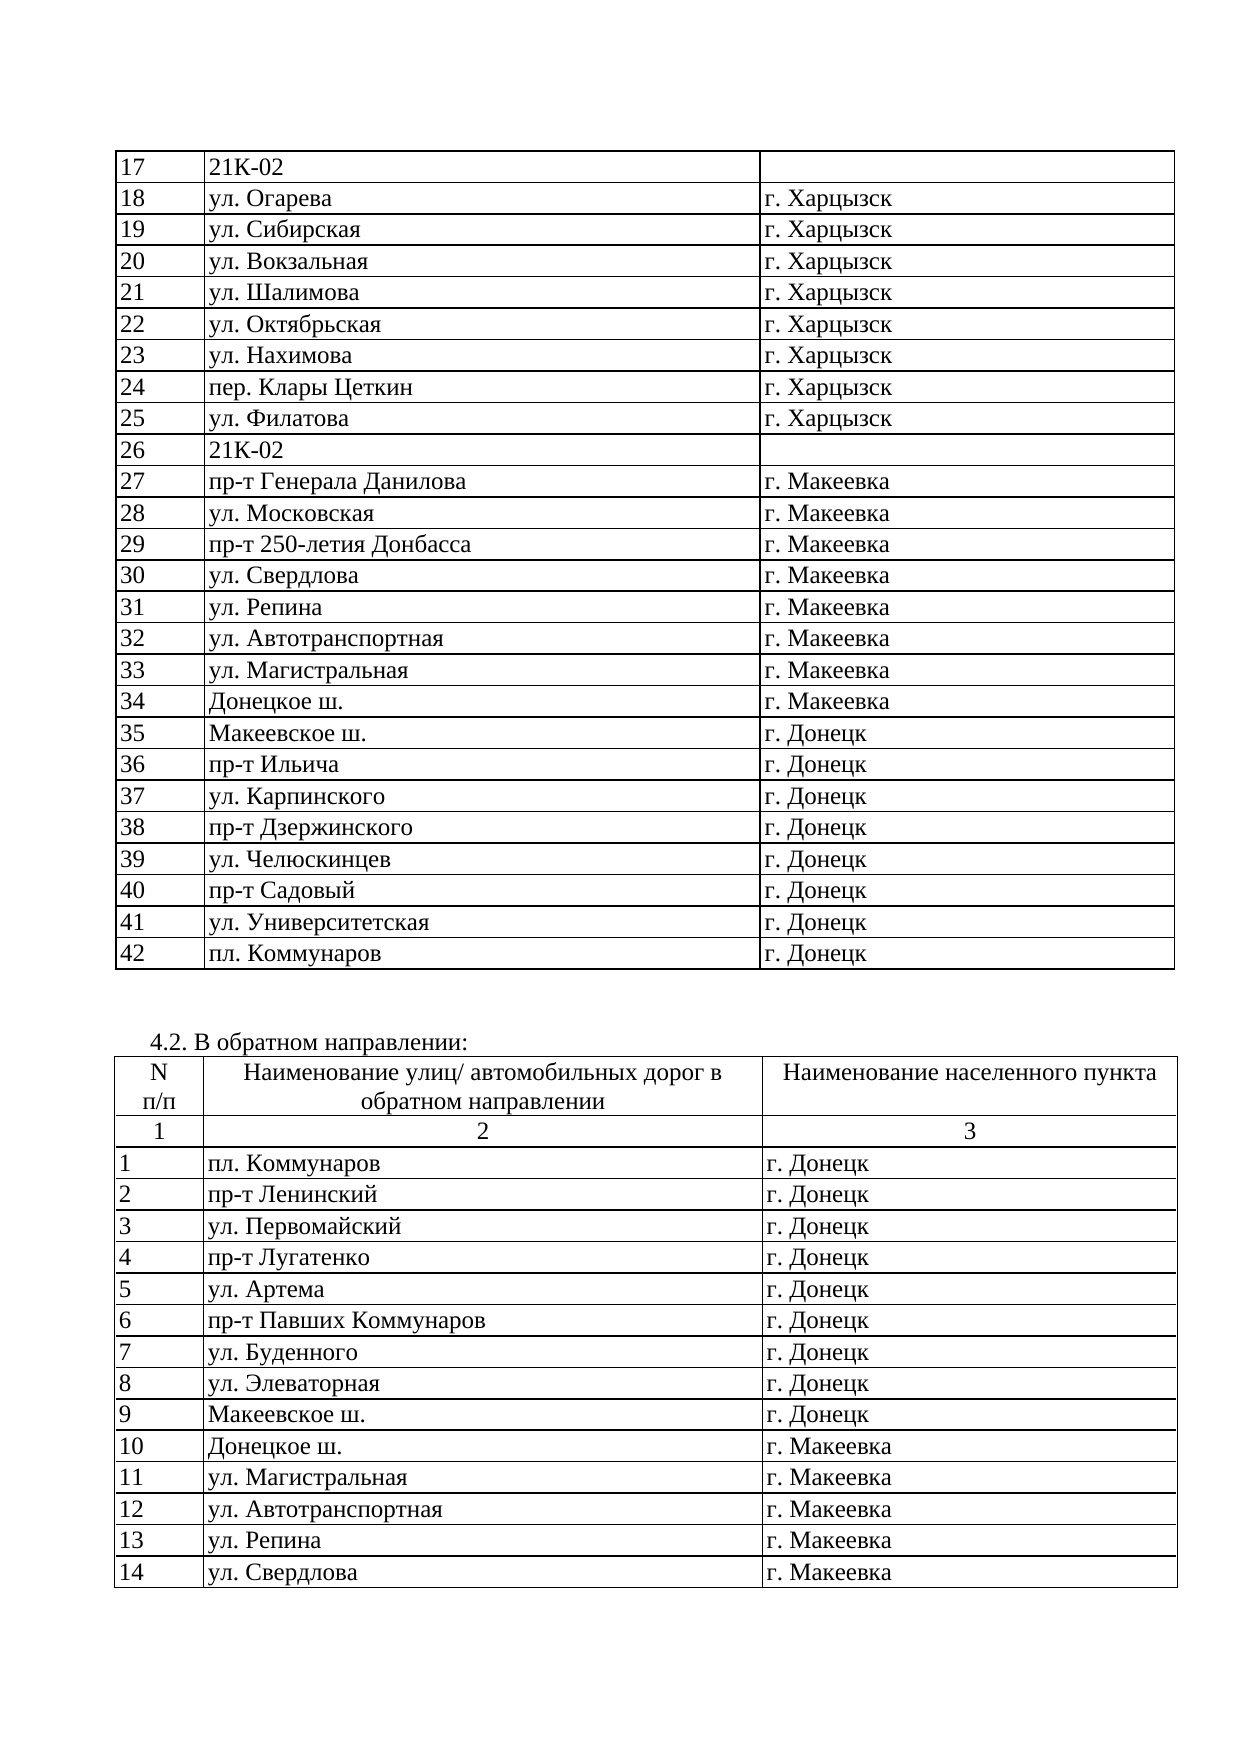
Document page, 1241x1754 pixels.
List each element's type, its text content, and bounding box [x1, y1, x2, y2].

table_cell г. Харцызск [761, 372, 1174, 402]
table_cell ул. Московская [205, 498, 759, 527]
table_cell 31 [117, 592, 204, 622]
table_cell ул. Октябрьская [205, 309, 759, 339]
table_cell пл. Коммунаров [204, 1148, 762, 1178]
table_cell 11 [115, 1462, 203, 1492]
table_cell 12 [115, 1493, 203, 1524]
table_cell ул. Свердлова [205, 561, 759, 590]
table_cell г. Макеевка [763, 1429, 1177, 1461]
table_cell г. Харцызск [761, 340, 1174, 370]
table_cell г. Харцызск [761, 215, 1174, 244]
table_cell 14 [115, 1556, 203, 1587]
table_cell ул. Автотранспортная [205, 623, 759, 653]
table_cell 19 [117, 215, 204, 244]
table_cell г. Донецк [763, 1146, 1177, 1178]
table_cell г. Донецк [763, 1241, 1177, 1272]
table_cell пр-т Садовый [205, 875, 759, 905]
table_cell пр-т Ленинский [204, 1179, 762, 1209]
table_cell 22 [117, 309, 204, 339]
table_cell ул. Репина [205, 592, 759, 622]
table_cell пр-т Генерала Данилова [205, 466, 759, 496]
table_header Наименование населенного пункта [763, 1057, 1177, 1115]
table_cell г. Харцызск [761, 403, 1174, 433]
table_cell г. Донецк [761, 718, 1174, 748]
table_cell 20 [117, 246, 204, 276]
table_cell Донецкое ш. [204, 1431, 762, 1461]
table_cell [761, 435, 1174, 464]
table_cell ул. Свердлова [204, 1557, 762, 1587]
table_cell г. Донецк [761, 749, 1174, 779]
table_cell ул. Репина [204, 1525, 762, 1555]
table_cell ул. Первомайский [204, 1211, 762, 1241]
table_cell ул. Челюскинцев [205, 844, 759, 873]
table_cell 40 [117, 875, 204, 905]
table_cell пр-т Павших Коммунаров [204, 1305, 762, 1335]
table_cell пл. Коммунаров [205, 938, 759, 968]
table_cell 29 [117, 529, 204, 559]
table_cell [761, 152, 1174, 181]
table_cell 21К-02 [205, 435, 759, 464]
table_header Наименование улиц/ автомобильных дорог в обратном направлении [204, 1057, 762, 1115]
table_cell ул. Артема [204, 1274, 762, 1303]
table_cell Макеевское ш. [204, 1400, 762, 1429]
table_header N п/п [115, 1057, 203, 1115]
table_cell 9 [115, 1399, 203, 1429]
table_cell пр-т 250-летия Донбасса [205, 529, 759, 559]
table_cell 17 [117, 152, 204, 181]
table_cell 30 [117, 561, 204, 590]
table_cell 1 [115, 1116, 203, 1146]
table_cell Макеевское ш. [205, 718, 759, 748]
table_cell г. Харцызск [761, 246, 1174, 276]
table_cell 2 [115, 1179, 203, 1209]
table_cell г. Макеевка [763, 1555, 1177, 1587]
table_cell ул. Автотранспортная [204, 1494, 762, 1524]
table_cell 41 [117, 907, 204, 936]
table_cell ул. Нахимова [205, 340, 759, 370]
table_cell 37 [117, 781, 204, 811]
table_cell 21 [117, 277, 204, 307]
table_cell г. Харцызск [761, 277, 1174, 307]
table_cell 23 [117, 340, 204, 370]
table_cell 4 [115, 1242, 203, 1272]
table_cell ул. Филатова [205, 403, 759, 433]
table_cell 35 [117, 718, 204, 748]
table_cell 13 [115, 1525, 203, 1555]
table_cell г. Харцызск [761, 309, 1174, 339]
text 4.2. В обратном направлении: [150, 1027, 1090, 1056]
table_cell 36 [117, 749, 204, 779]
table_cell Донецкое ш. [205, 686, 759, 716]
table_cell 27 [117, 466, 204, 496]
table_cell г. Макеевка [763, 1461, 1177, 1492]
table_cell 38 [117, 812, 204, 842]
table_cell ул. Шалимова [205, 277, 759, 307]
table_cell г. Донецк [761, 938, 1174, 968]
table_cell ул. Магистральная [205, 655, 759, 685]
table_cell г. Донецк [763, 1335, 1177, 1366]
table_cell пр-т Дзержинского [205, 812, 759, 842]
table_cell г. Макеевка [761, 592, 1174, 622]
table_cell г. Донецк [763, 1209, 1177, 1241]
table_cell г. Макеевка [763, 1492, 1177, 1524]
table_cell г. Донецк [761, 875, 1174, 905]
table_cell г. Макеевка [763, 1524, 1177, 1555]
table_cell ул. Университетская [205, 907, 759, 936]
table_cell 24 [117, 372, 204, 402]
table_cell 25 [117, 403, 204, 433]
table_cell г. Донецк [763, 1304, 1177, 1335]
table_cell 34 [117, 686, 204, 716]
table_cell г. Донецк [761, 907, 1174, 936]
table_cell 2 [204, 1116, 762, 1146]
table_cell г. Макеевка [761, 686, 1174, 716]
table_cell г. Макеевка [761, 498, 1174, 527]
table_cell ул. Карпинского [205, 781, 759, 811]
table_cell 7 [115, 1336, 203, 1366]
table_cell г. Донецк [763, 1398, 1177, 1429]
table_cell пр-т Ильича [205, 749, 759, 779]
table_cell 32 [117, 623, 204, 653]
table_cell г. Донецк [761, 844, 1174, 873]
table_cell 3 [115, 1210, 203, 1241]
table_cell г. Макеевка [761, 623, 1174, 653]
table_cell ул. Элеваторная [204, 1368, 762, 1398]
table_cell г. Донецк [763, 1178, 1177, 1209]
table_cell г. Донецк [761, 812, 1174, 842]
table_cell 18 [117, 183, 204, 213]
table_cell г. Донецк [763, 1272, 1177, 1303]
table_cell ул. Буденного [204, 1337, 762, 1366]
table_cell 21К-02 [205, 152, 759, 181]
table_cell г. Донецк [761, 781, 1174, 811]
table_cell г. Донецк [763, 1366, 1177, 1398]
table_cell 10 [115, 1430, 203, 1461]
table_cell 28 [117, 498, 204, 527]
table_cell пр-т Лугатенко [204, 1242, 762, 1272]
table_cell 6 [115, 1305, 203, 1335]
table_cell ул. Вокзальная [205, 246, 759, 276]
table_cell ул. Огарева [205, 183, 759, 213]
table_cell 39 [117, 844, 204, 873]
table_cell 26 [117, 435, 204, 464]
table_cell 33 [117, 655, 204, 685]
table_cell ул. Сибирская [205, 215, 759, 244]
table_cell пер. Клары Цеткин [205, 372, 759, 402]
table_cell г. Макеевка [761, 466, 1174, 496]
table_cell ул. Магистральная [204, 1462, 762, 1492]
table_cell 8 [115, 1368, 203, 1398]
table_cell г. Макеевка [761, 529, 1174, 559]
table_cell 1 [115, 1147, 203, 1178]
table_cell 42 [117, 938, 204, 968]
table_cell г. Макеевка [761, 655, 1174, 685]
table_cell г. Харцызск [761, 183, 1174, 213]
table_cell г. Макеевка [761, 561, 1174, 590]
table_cell 5 [115, 1273, 203, 1303]
table_cell 3 [763, 1115, 1177, 1146]
